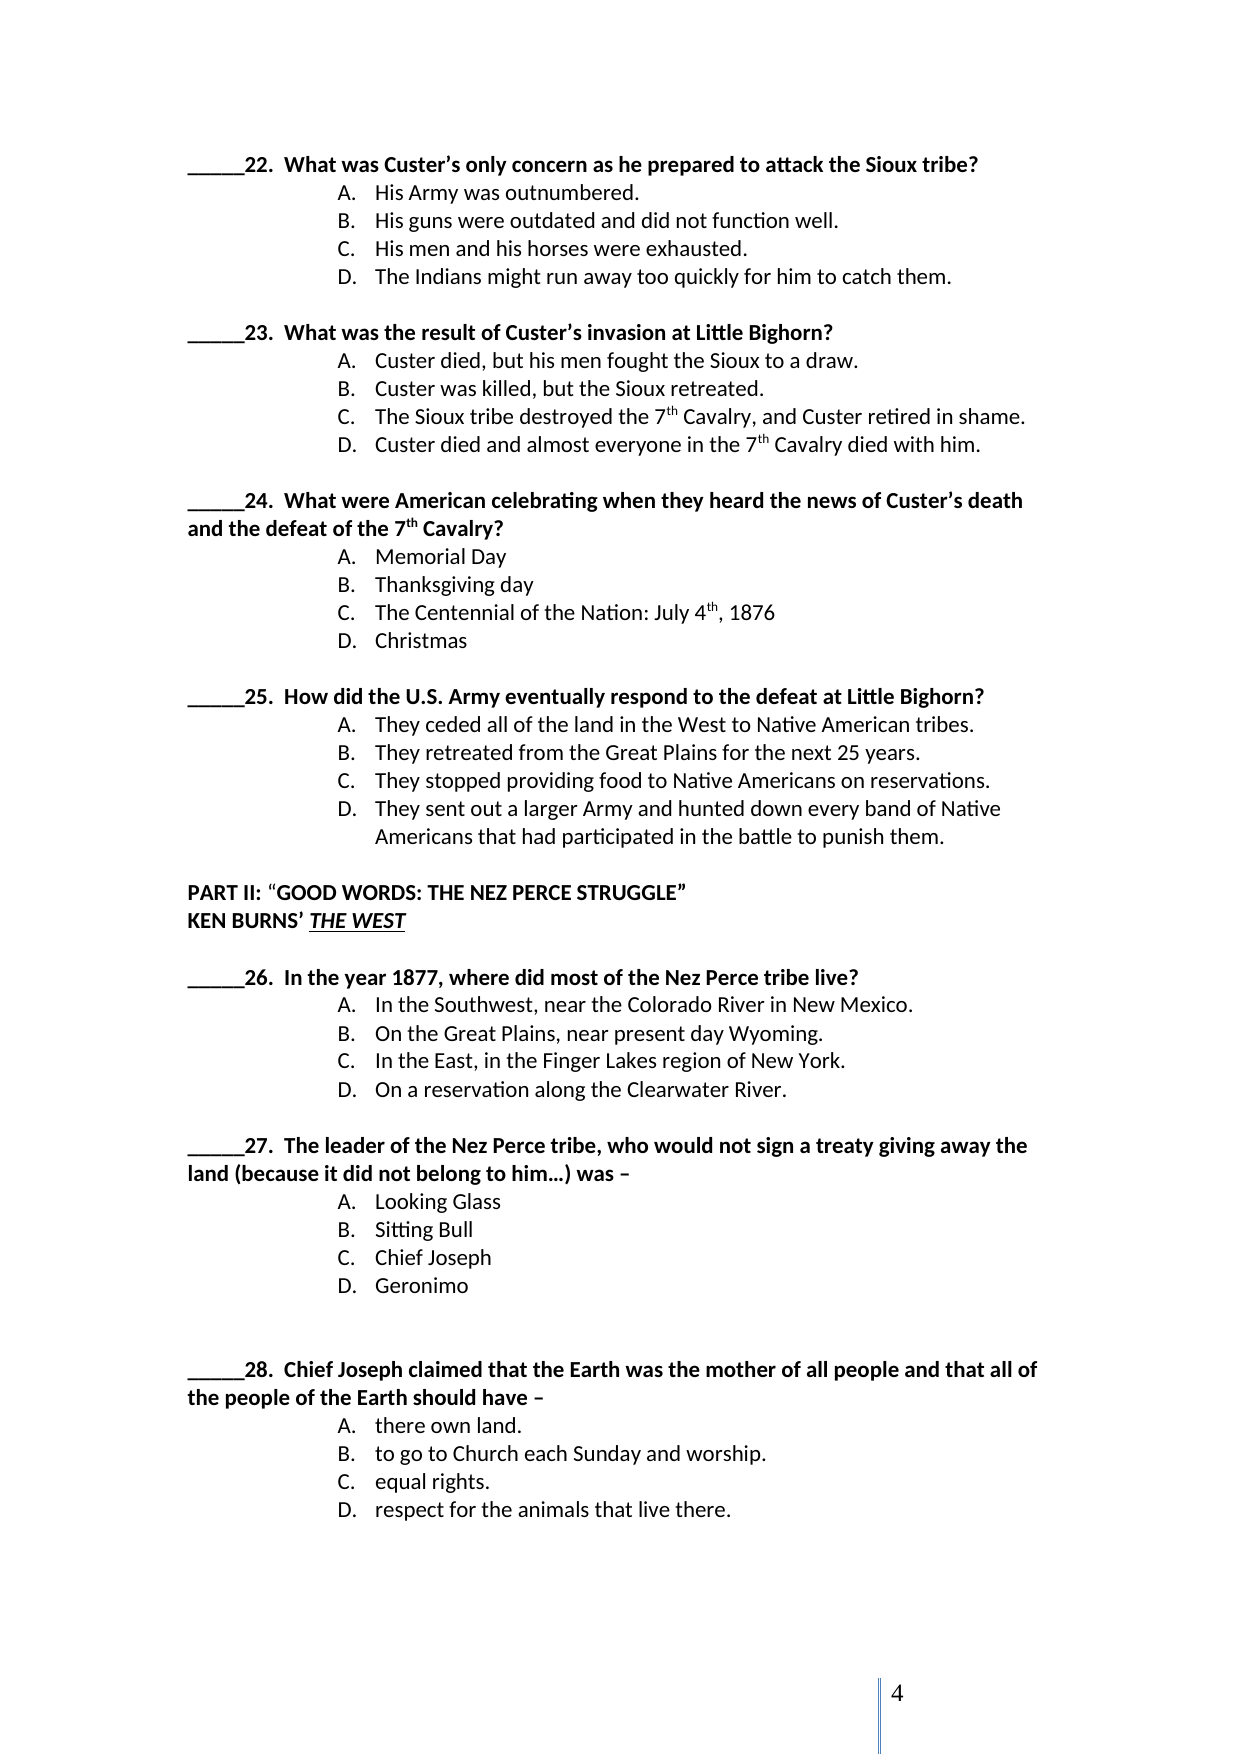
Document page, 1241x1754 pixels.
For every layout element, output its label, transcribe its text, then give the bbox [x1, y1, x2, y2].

list The Centennial of the Nation: July 4th, 1876 [337, 598, 1053, 626]
list Geronimo [337, 1271, 1053, 1299]
list Looking Glass [337, 1187, 1053, 1215]
list The Indians might run away too quickly for him to catch them. [337, 262, 1053, 290]
list His guns were outdated and did not function well. [337, 206, 1053, 234]
text KEN BURNS’ THE WEST [187, 907, 1053, 934]
text _____23. What was the result of Custer’s invasion at Little Bighorn? [187, 318, 1053, 346]
list Custer died, but his men fought the Sioux to a draw. [337, 346, 1053, 374]
list The Sioux tribe destroyed the 7th Cavalry, and Custer retired in shame. [337, 402, 1053, 430]
list In the Southwest, near the Colorado River in New Mexico. [337, 991, 1053, 1019]
text _____26. In the year 1877, where did most of the Nez Perce tribe live? [187, 963, 1053, 991]
text _____24. What were American celebrating when they heard the news of Custer’s death and the defeat of the 7th Cavalry? [187, 486, 1053, 542]
list respect for the animals that live there. [337, 1495, 1053, 1523]
text _____25. How did the U.S. Army eventually respond to the defeat at Little Bighorn? [187, 682, 1053, 710]
text _____28. Chief Joseph claimed that the Earth was the mother of all people and that all of the people of the Earth should have – [187, 1355, 1053, 1411]
list On a reservation along the Clearwater River. [337, 1075, 1053, 1103]
list Chief Joseph [337, 1243, 1053, 1271]
list On the Great Plains, near present day Wyoming. [337, 1019, 1053, 1047]
list They retreated from the Great Plains for the next 25 years. [337, 738, 1053, 766]
list Custer was killed, but the Sioux retreated. [337, 374, 1053, 402]
list They ceded all of the land in the West to Native American tribes. [337, 710, 1053, 738]
list They stopped providing food to Native Americans on reservations. [337, 766, 1053, 794]
list to go to Church each Sunday and worship. [337, 1439, 1053, 1467]
list Christmas [337, 626, 1053, 654]
list Custer died and almost everyone in the 7th Cavalry died with him. [337, 430, 1053, 458]
text PART II: “GOOD WORDS: THE NEZ PERCE STRUGGLE” [187, 878, 1053, 907]
list Sitting Bull [337, 1215, 1053, 1243]
list there own land. [337, 1411, 1053, 1439]
list equal rights. [337, 1467, 1053, 1495]
list Memorial Day [337, 542, 1053, 570]
list His men and his horses were exhausted. [337, 234, 1053, 262]
text _____27. The leader of the Nez Perce tribe, who would not sign a treaty giving away the land (because it did not belong to him…) was – [187, 1131, 1053, 1187]
list They sent out a larger Army and hunted down every band of Native Americans that had participated in the battle to punish them. [337, 794, 1053, 851]
list His Army was outnumbered. [337, 178, 1053, 206]
list Thanksgiving day [337, 570, 1053, 598]
text _____22. What was Custer’s only concern as he prepared to attack the Sioux tribe? [187, 150, 1053, 178]
list In the East, in the Finger Lakes region of New York. [337, 1047, 1053, 1075]
